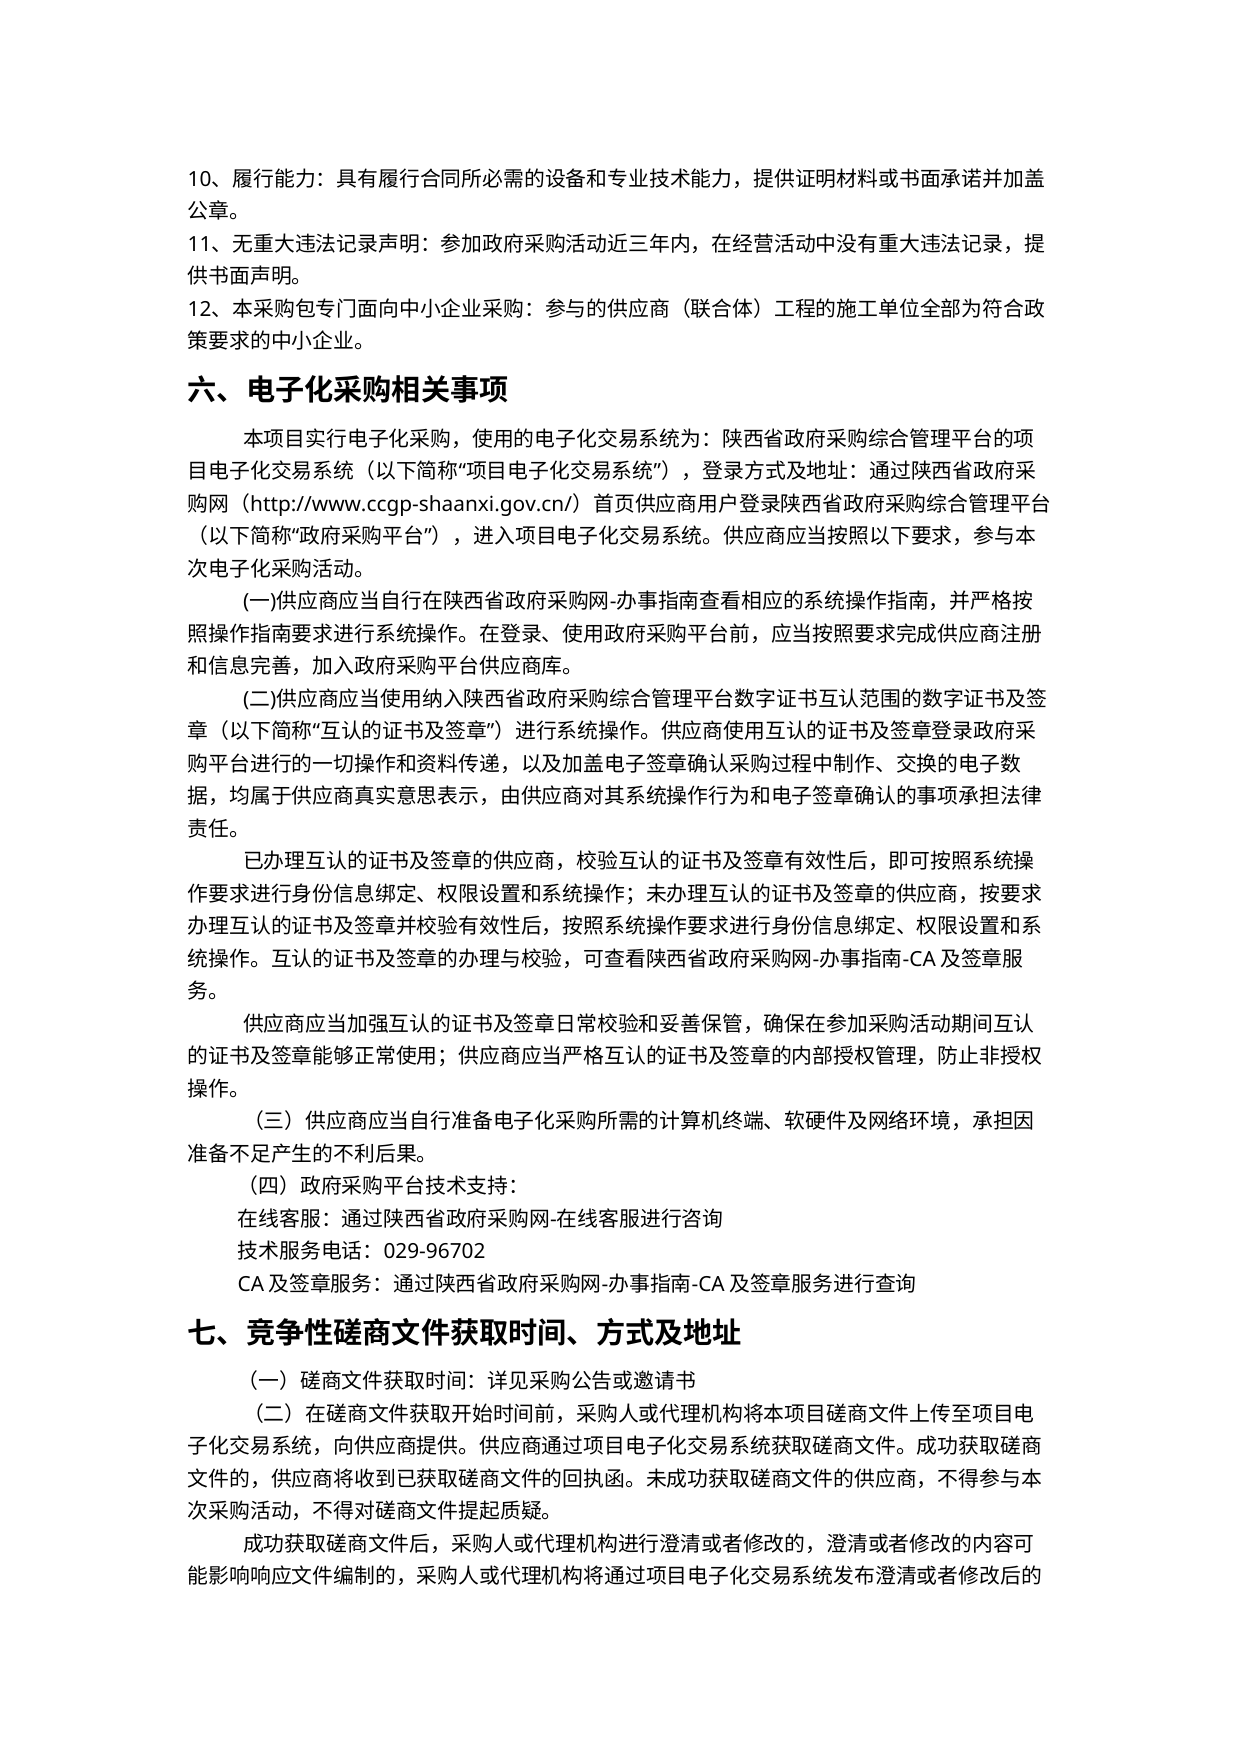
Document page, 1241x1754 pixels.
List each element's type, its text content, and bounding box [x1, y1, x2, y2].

text 七、竞争性磋商文件获取时间、方式及地址 [187, 1299, 1053, 1364]
text 在线客服：通过陕西省政府采购网-在线客服进行咨询 [187, 1202, 1053, 1234]
text 10、履行能力：具有履行合同所必需的设备和专业技术能力，提供证明材料或书面承诺并加盖公章。 [187, 162, 1053, 227]
text 11、无重大违法记录声明：参加政府采购活动近三年内，在经营活动中没有重大违法记录，提供书面声明。 [187, 227, 1053, 292]
text 已办理互认的证书及签章的供应商，校验互认的证书及签章有效性后，即可按照系统操作要求进行身份信息绑定、权限设置和系统操作；未办理互认的证书及签章的供应商，按要求办理互认的证书及签章并校验有效性后，按照系统操作要求进行身份信息绑定、权限设置和系统操作。互认的证书及签章的办理与校验，可查看陕西省政府采购网-办事指南-CA及签章服务。 [187, 844, 1053, 1007]
text 六、电子化采购相关事项 [187, 357, 1053, 422]
text （三）供应商应当自行准备电子化采购所需的计算机终端、软硬件及网络环境，承担因准备不足产生的不利后果。 [187, 1104, 1053, 1169]
text （一）磋商文件获取时间：详见采购公告或邀请书 [187, 1364, 1053, 1397]
text 12、本采购包专门面向中小企业采购：参与的供应商（联合体）工程的施工单位全部为符合政策要求的中小企业。 [187, 292, 1053, 357]
text 供应商应当加强互认的证书及签章日常校验和妥善保管，确保在参加采购活动期间互认的证书及签章能够正常使用；供应商应当严格互认的证书及签章的内部授权管理，防止非授权操作。 [187, 1007, 1053, 1104]
text CA及签章服务：通过陕西省政府采购网-办事指南-CA及签章服务进行查询 [187, 1267, 1053, 1299]
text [187, 1527, 1053, 1592]
text (一)供应商应当自行在陕西省政府采购网-办事指南查看相应的系统操作指南，并严格按照操作指南要求进行系统操作。在登录、使用政府采购平台前，应当按照要求完成供应商注册和信息完善，加入政府采购平台供应商库。 [187, 584, 1053, 682]
text 技术服务电话：029-96702 [187, 1234, 1053, 1267]
text (二)供应商应当使用纳入陕西省政府采购综合管理平台数字证书互认范围的数字证书及签章（以下简称“互认的证书及签章”）进行系统操作。供应商使用互认的证书及签章登录政府采购平台进行的一切操作和资料传递，以及加盖电子签章确认采购过程中制作、交换的电子数据，均属于供应商真实意思表示，由供应商对其系统操作行为和电子签章确认的事项承担法律责任。 [187, 682, 1053, 844]
text （四）政府采购平台技术支持： [187, 1169, 1053, 1202]
text 本项目实行电子化采购，使用的电子化交易系统为：陕西省政府采购综合管理平台的项目电子化交易系统（以下简称“项目电子化交易系统”），登录方式及地址：通过陕西省政府采购网（http://www.ccgp-shaanxi.gov.cn/）首页供应商用户登录陕西省政府采购综合管理平台（以下简称“政府采购平台”），进入项目电子化交易系统。供应商应当按照以下要求，参与本次电子化采购活动。 [187, 422, 1053, 584]
text （二）在磋商文件获取开始时间前，采购人或代理机构将本项目磋商文件上传至项目电子化交易系统，向供应商提供。供应商通过项目电子化交易系统获取磋商文件。成功获取磋商文件的，供应商将收到已获取磋商文件的回执函。未成功获取磋商文件的供应商，不得参与本次采购活动，不得对磋商文件提起质疑。 [187, 1397, 1053, 1527]
